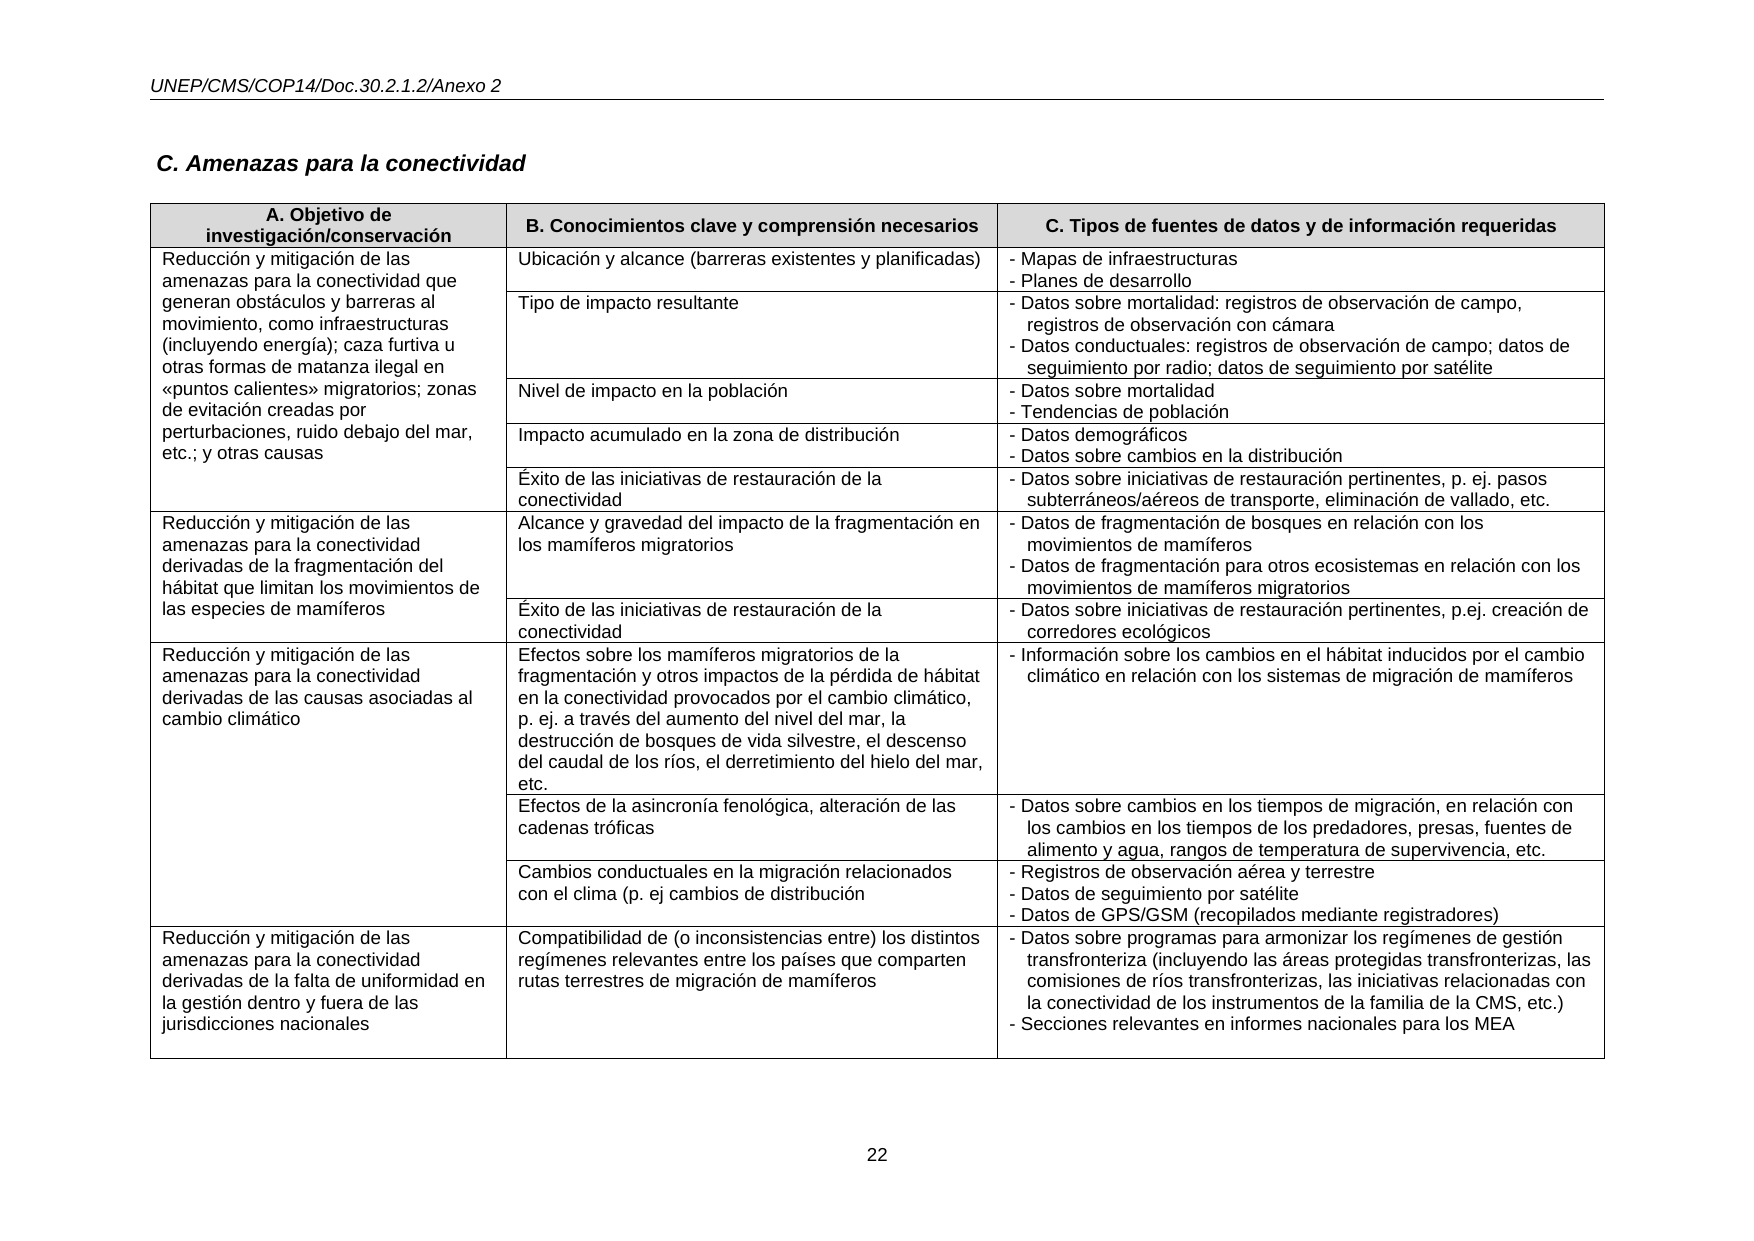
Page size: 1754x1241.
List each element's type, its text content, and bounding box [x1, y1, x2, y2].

table_cell Cambios conductuales en la migración relacionados con el clima (p. ej cambios de distribución [507, 861, 997, 926]
table_cell Compatibilidad de (o inconsistencias entre) los distintos regímenes relevantes entre los países que comparten rutas terrestres de migración de mamíferos [507, 927, 997, 1058]
table_cell Éxito de las iniciativas de restauración de la conectividad [507, 599, 997, 642]
table_cell Reducción y mitigación de las amenazas para la conectividad derivadas de la fragmentación del hábitat que limitan los movimientos de las especies de mamíferos [151, 512, 506, 642]
table_cell - Datos sobre cambios en los tiempos de migración, en relación con los cambios en los tiempos de los predadores, presas, fuentes de alimento y agua, rangos de temperatura de supervivencia, etc. [998, 795, 1604, 860]
table_cell - Datos sobre iniciativas de restauración pertinentes, p.ej. creación de corredores ecológicos [998, 599, 1604, 642]
table_cell Ubicación y alcance (barreras existentes y planificadas) [507, 248, 997, 291]
table_cell Tipo de impacto resultante [507, 292, 997, 378]
table_cell - Datos sobre iniciativas de restauración pertinentes, p. ej. pasos subterráneos/aéreos de transporte, eliminación de vallado, etc. [998, 468, 1604, 511]
table_cell - Datos sobre mortalidad - Tendencias de población [998, 379, 1604, 422]
table_cell - Datos sobre mortalidad: registros de observación de campo, registros de observación con cámara - Datos conductuales: registros de observación de campo; datos de seguimiento por radio; datos de seguimiento por satélite [998, 292, 1604, 378]
table_cell - Registros de observación aérea y terrestre - Datos de seguimiento por satélite - Datos de GPS/GSM (recopilados mediante registradores) [998, 861, 1604, 926]
table_cell Alcance y gravedad del impacto de la fragmentación en los mamíferos migratorios [507, 512, 997, 598]
table_cell - Datos demográficos - Datos sobre cambios en la distribución [998, 424, 1604, 467]
table_cell Reducción y mitigación de las amenazas para la conectividad derivadas de las causas asociadas al cambio climático [151, 643, 506, 926]
table_cell - Datos sobre programas para armonizar los regímenes de gestión transfronteriza (incluyendo las áreas protegidas transfronterizas, las comisiones de ríos transfronterizas, las iniciativas relacionadas con la conectividad de los instrumentos de la familia de la CMS, etc.) - Secciones relevantes en informes nacionales para los MEA [998, 927, 1604, 1058]
table_header B. Conocimientos clave y comprensión necesarios [507, 204, 997, 247]
table_cell Éxito de las iniciativas de restauración de la conectividad [507, 468, 997, 511]
table_cell Reducción y mitigación de las amenazas para la conectividad que generan obstáculos y barreras al movimiento, como infraestructuras (incluyendo energía); caza furtiva u otras formas de matanza ilegal en «puntos calientes» migratorios; zonas de evitación creadas por perturbaciones, ruido debajo del mar, etc.; y otras causas [151, 248, 506, 511]
table_header A. Objetivo de investigación/conservación [151, 204, 506, 247]
table_cell Reducción y mitigación de las amenazas para la conectividad derivadas de la falta de uniformidad en la gestión dentro y fuera de las jurisdicciones nacionales [151, 927, 506, 1058]
table_cell - Datos de fragmentación de bosques en relación con los movimientos de mamíferos - Datos de fragmentación para otros ecosistemas en relación con los movimientos de mamíferos migratorios [998, 512, 1604, 598]
table_cell - Mapas de infraestructuras - Planes de desarrollo [998, 248, 1604, 291]
table_cell Efectos de la asincronía fenológica, alteración de las cadenas tróficas [507, 795, 997, 860]
table_cell Nivel de impacto en la población [507, 379, 997, 422]
table_cell Efectos sobre los mamíferos migratorios de la fragmentación y otros impactos de la pérdida de hábitat en la conectividad provocados por el cambio climático, p. ej. a través del aumento del nivel del mar, la destrucción de bosques de vida silvestre, el descenso del caudal de los ríos, el derretimiento del hielo del mar, etc. [507, 643, 997, 794]
table_header C. Tipos de fuentes de datos y de información requeridas [998, 204, 1604, 247]
text C. Amenazas para la conectividad [150, 150, 1604, 176]
table_cell Impacto acumulado en la zona de distribución [507, 424, 997, 467]
table_cell - Información sobre los cambios en el hábitat inducidos por el cambio climático en relación con los sistemas de migración de mamíferos [998, 643, 1604, 794]
